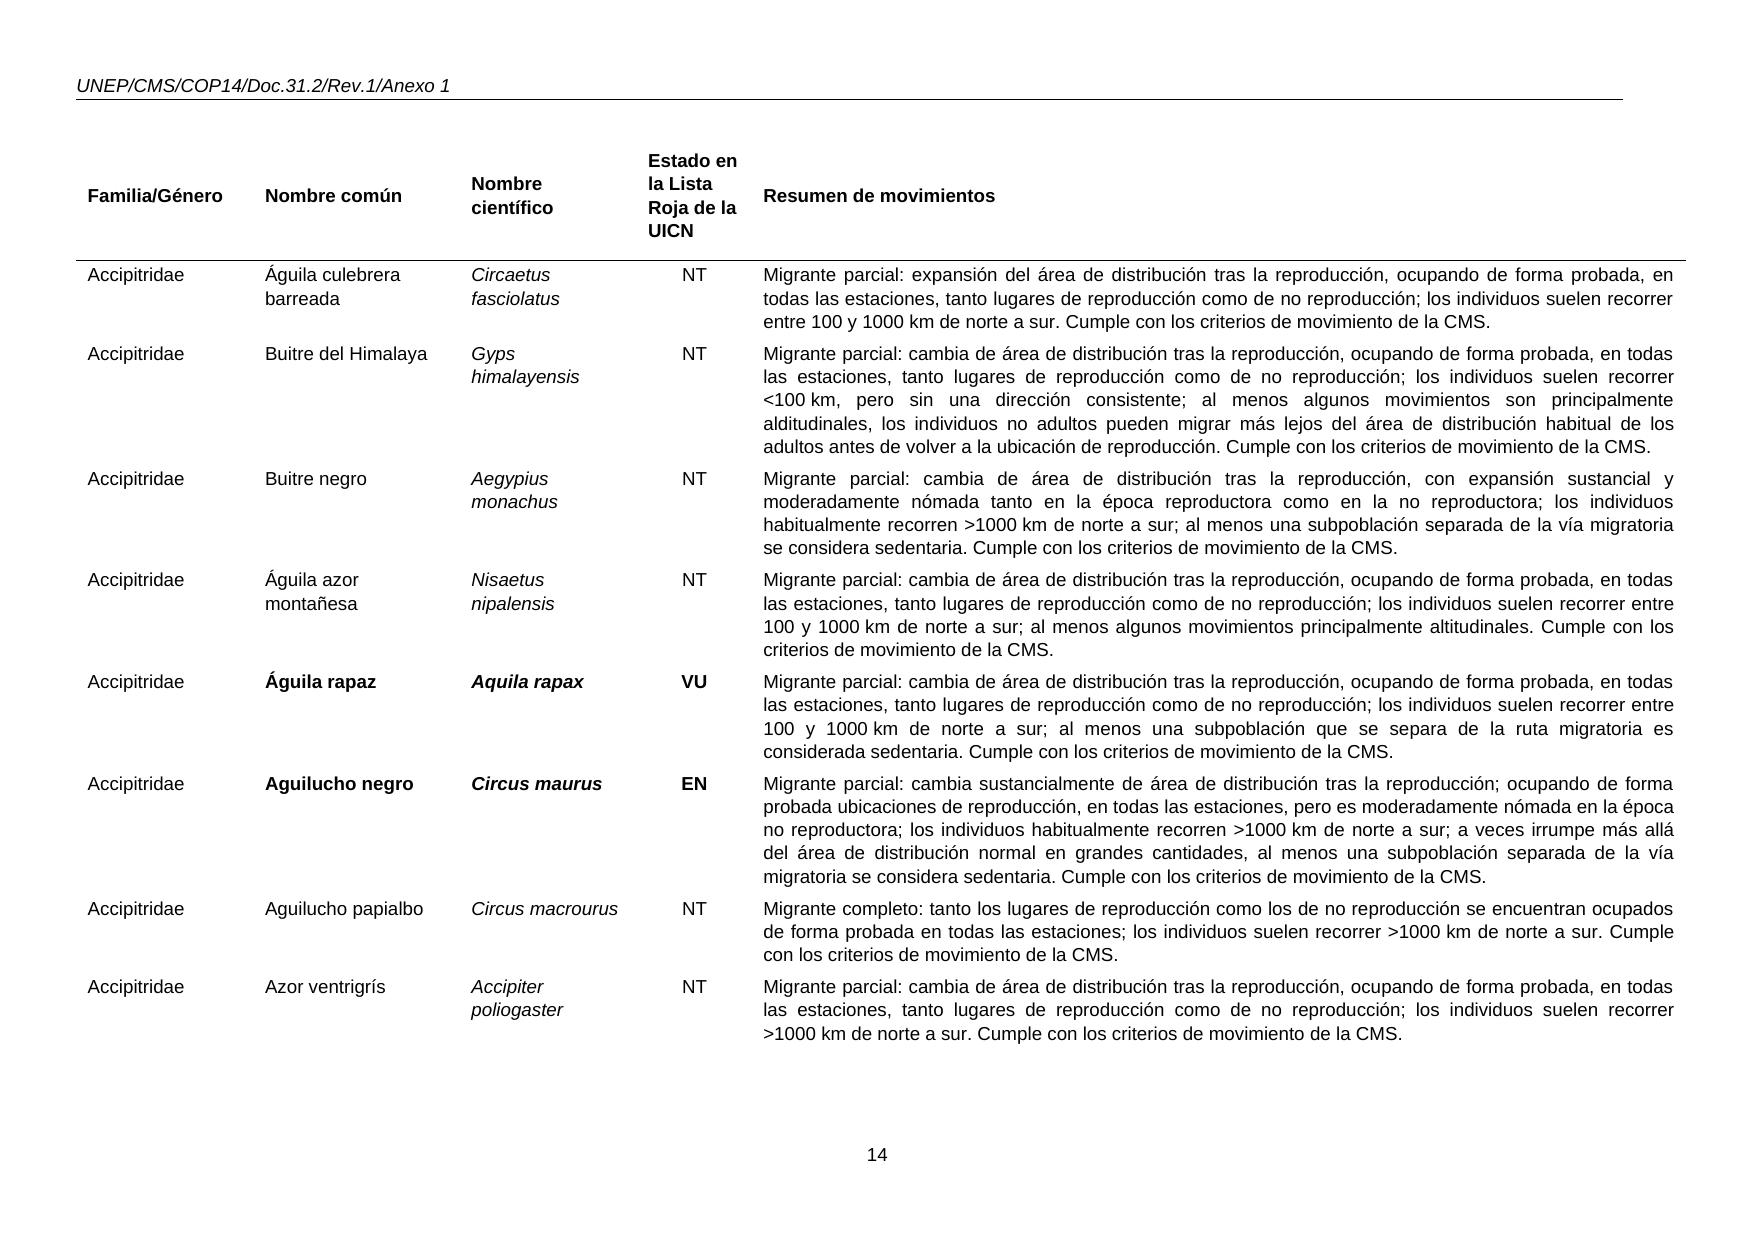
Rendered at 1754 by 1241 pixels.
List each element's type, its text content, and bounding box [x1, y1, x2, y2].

table_header Nombre común [254, 150, 460, 260]
table_cell Accipitridae [76, 972, 253, 1050]
table_cell Buitre negro [254, 463, 460, 565]
table_header Nombre científico [460, 150, 637, 260]
table_cell Accipitridae [76, 768, 253, 893]
table_cell Circus maurus [460, 768, 637, 893]
table_header Resumen de movimientos [752, 150, 1686, 260]
table_cell Circaetus fasciolatus [460, 261, 637, 338]
table_cell Águila azor montañesa [254, 565, 460, 667]
table_cell Aguilucho negro [254, 768, 460, 893]
table_cell NT [637, 339, 752, 463]
table_cell NT [637, 972, 752, 1050]
table_cell VU [637, 667, 752, 768]
table_cell Migrante parcial: cambia de área de distribución tras la reproducción, ocupando de forma probada, en todas las estaciones, tanto lugares de reproducción como de no reproducción; los individuos suelen recorrer >1000 km de norte a sur. Cumple con los criterios de movimiento de la CMS. [752, 972, 1686, 1050]
table_cell Aguilucho papialbo [254, 893, 460, 972]
table_cell Águila culebrera barreada [254, 261, 460, 338]
table_cell Gyps himalayensis [460, 339, 637, 463]
table_cell Migrante parcial: cambia de área de distribución tras la reproducción, ocupando de forma probada, en todas las estaciones, tanto lugares de reproducción como de no reproducción; los individuos suelen recorrer <100 km, pero sin una dirección consistente; al menos algunos movimientos son principalmente alditudinales, los individuos no adultos pueden migrar más lejos del área de distribución habitual de los adultos antes de volver a la ubicación de reproducción. Cumple con los criterios de movimiento de la CMS. [752, 339, 1686, 463]
table_cell Accipitridae [76, 463, 253, 565]
table_cell EN [637, 768, 752, 893]
table_cell Nisaetus nipalensis [460, 565, 637, 667]
table_header Estado en la Lista Roja de la UICN [637, 150, 752, 260]
table_cell Accipitridae [76, 565, 253, 667]
table_cell NT [637, 565, 752, 667]
table_cell Accipitridae [76, 261, 253, 338]
table_cell Migrante parcial: expansión del área de distribución tras la reproducción, ocupando de forma probada, en todas las estaciones, tanto lugares de reproducción como de no reproducción; los individuos suelen recorrer entre 100 y 1000 km de norte a sur. Cumple con los criterios de movimiento de la CMS. [752, 261, 1686, 338]
table_cell Águila rapaz [254, 667, 460, 768]
table_cell Aquila rapax [460, 667, 637, 768]
table_cell Azor ventrigrís​ [254, 972, 460, 1050]
table_cell Aegypius monachus [460, 463, 637, 565]
table_cell Migrante parcial: cambia de área de distribución tras la reproducción, ocupando de forma probada, en todas las estaciones, tanto lugares de reproducción como de no reproducción; los individuos suelen recorrer entre 100 y 1000 km de norte a sur; al menos algunos movimientos principalmente altitudinales. Cumple con los criterios de movimiento de la CMS. [752, 565, 1686, 667]
table_cell Circus macrourus [460, 893, 637, 972]
table_cell Migrante parcial: cambia de área de distribución tras la reproducción, ocupando de forma probada, en todas las estaciones, tanto lugares de reproducción como de no reproducción; los individuos suelen recorrer entre 100 y 1000 km de norte a sur; al menos una subpoblación que se separa de la ruta migratoria es considerada sedentaria. Cumple con los criterios de movimiento de la CMS. [752, 667, 1686, 768]
table_cell Buitre del Himalaya [254, 339, 460, 463]
table_cell Migrante completo: tanto los lugares de reproducción como los de no reproducción se encuentran ocupados de forma probada en todas las estaciones; los individuos suelen recorrer >1000 km de norte a sur. Cumple con los criterios de movimiento de la CMS. [752, 893, 1686, 972]
table_cell NT [637, 261, 752, 338]
table_cell Migrante parcial: cambia sustancialmente de área de distribución tras la reproducción; ocupando de forma probada ubicaciones de reproducción, en todas las estaciones, pero es moderadamente nómada en la época no reproductora; los individuos habitualmente recorren >1000 km de norte a sur; a veces irrumpe más allá del área de distribución normal en grandes cantidades, al menos una subpoblación separada de la vía migratoria se considera sedentaria. Cumple con los criterios de movimiento de la CMS. [752, 768, 1686, 893]
table_cell NT [637, 463, 752, 565]
table_header Familia/Género [76, 150, 253, 260]
table_cell Accipitridae [76, 667, 253, 768]
table_cell Migrante parcial: cambia de área de distribución tras la reproducción, con expansión sustancial y moderadamente nómada tanto en la época reproductora como en la no reproductora; los individuos habitualmente recorren >1000 km de norte a sur; al menos una subpoblación separada de la vía migratoria se considera sedentaria. Cumple con los criterios de movimiento de la CMS. [752, 463, 1686, 565]
table_cell Accipiter poliogaster [460, 972, 637, 1050]
table_cell NT [637, 893, 752, 972]
table_cell Accipitridae [76, 893, 253, 972]
table_cell Accipitridae [76, 339, 253, 463]
